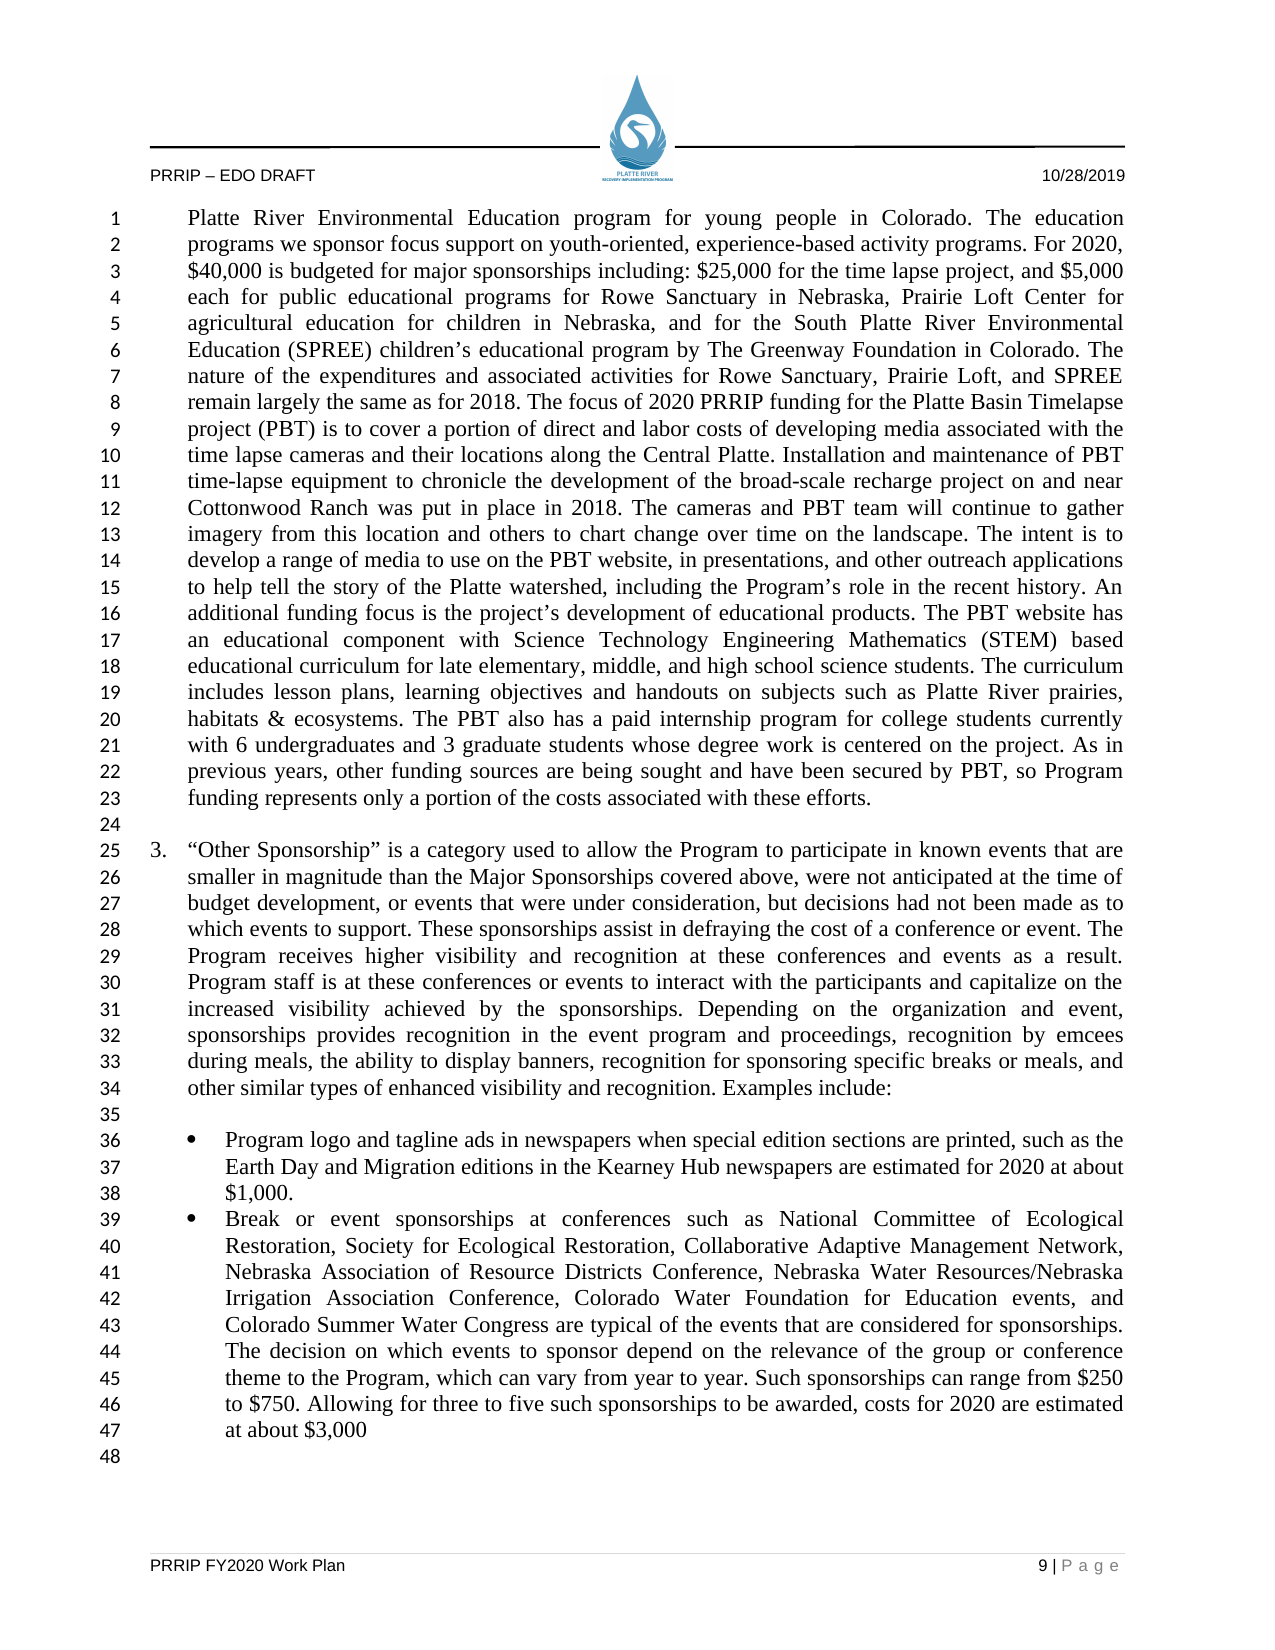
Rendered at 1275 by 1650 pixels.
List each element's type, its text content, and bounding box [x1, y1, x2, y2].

list Break or event sponsorships at conferences such as National Committee of Ecological Restoration, Society for Ecological Restoration, Collaborative Adaptive Management Network, Nebraska Association of Resource Districts Conference, Nebraska Water Resources/Nebraska Irrigation Association Conference, Colorado Water Foundation for Education events, and Colorado Summer Water Congress are typical of the events that are considered for sponsorships. The decision on which events to sponsor depend on the relevance of the group or conference theme to the Program, which can vary from year to year. Such sponsorships can range from $250 to $750. Allowing for three to five such sponsorships to be awarded, costs for 2020 are estimated at about $3,000 [187, 1205, 1125, 1443]
list “Other Sponsorship” is a category used to allow the Program to participate in known events that are smaller in magnitude than the Major Sponsorships covered above, were not anticipated at the time of budget development, or events that were under consideration, but decisions had not been made as to which events to support. These sponsorships assist in defraying the cost of a conference or event. The Program receives higher visibility and recognition at these conferences and events as a result. Program staff is at these conferences or events to interact with the participants and capitalize on the increased visibility achieved by the sponsorships. Depending on the organization and event, sponsorships provides recognition in the event program and proceedings, recognition by emcees during meals, the ability to display banners, recognition for sponsoring specific breaks or meals, and other similar types of enhanced visibility and recognition. Examples include: [150, 836, 1125, 1100]
picture [602, 75, 673, 182]
list Program logo and tagline ads in newspapers when special edition sections are printed, such as the Earth Day and Migration editions in the Kearney Hub newspapers are estimated for 2020 at about $1,000. [187, 1126, 1125, 1205]
